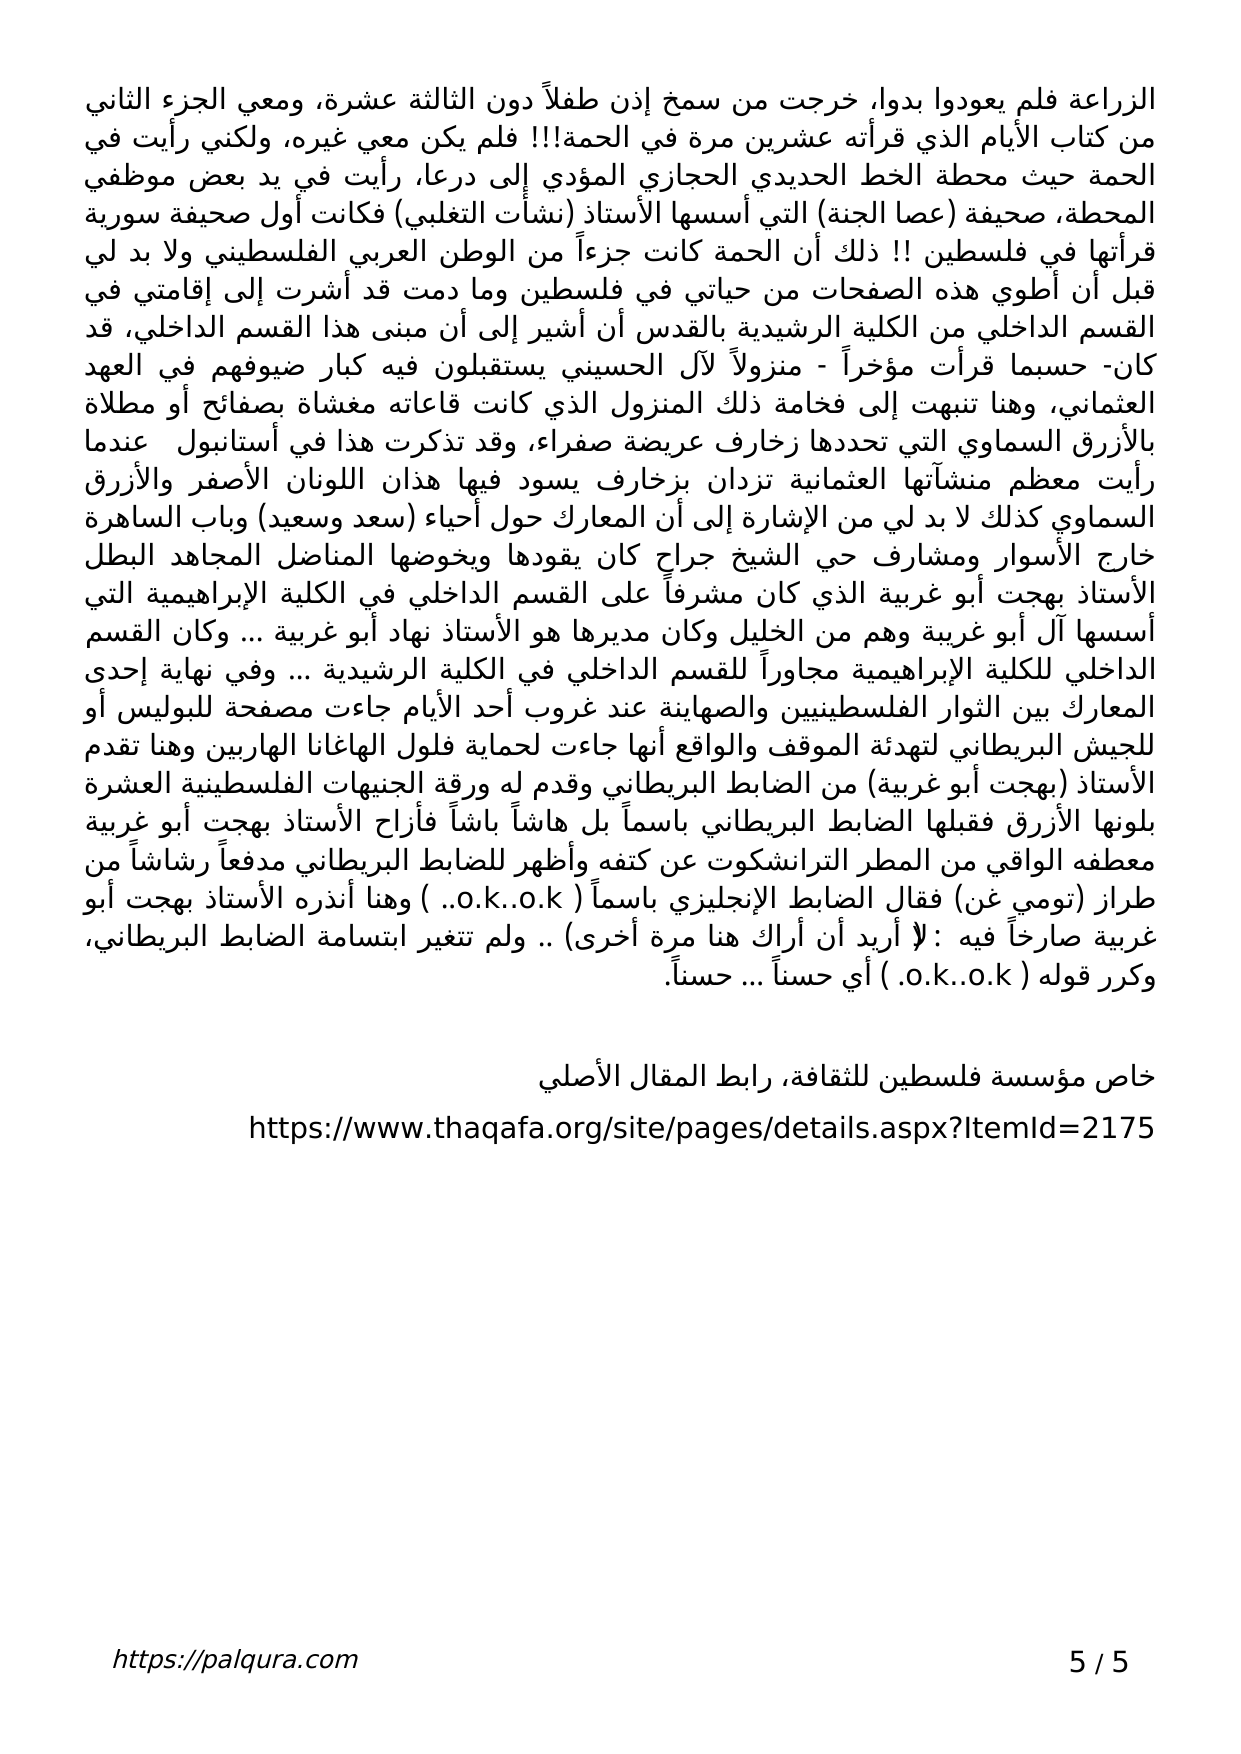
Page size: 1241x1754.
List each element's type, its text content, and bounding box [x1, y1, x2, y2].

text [83, 83, 1157, 998]
text https://www.thaqafa.org/site/pages/details.aspx?ItemId=2175 [83, 1111, 1157, 1145]
text خاص مؤسسة فلسطين للثقافة، رابط المقال الأصلي [83, 1061, 1157, 1099]
